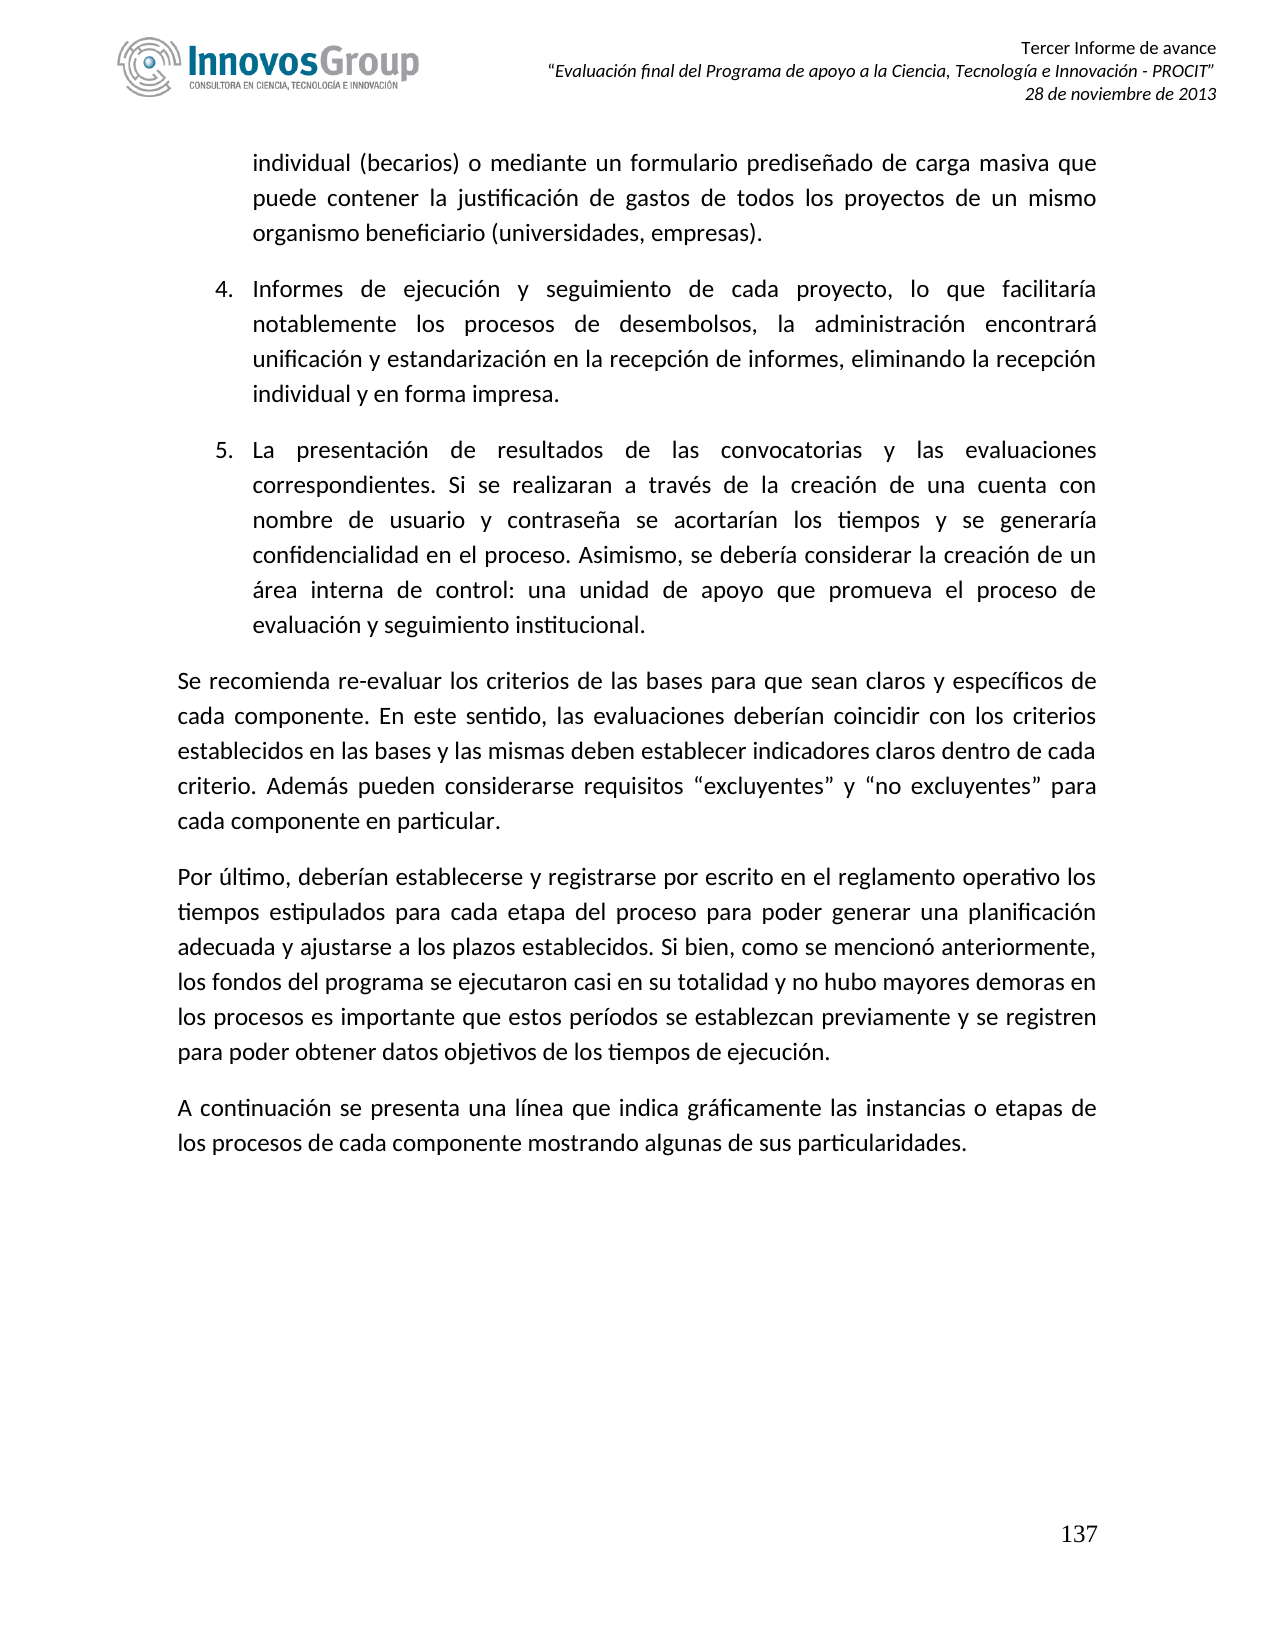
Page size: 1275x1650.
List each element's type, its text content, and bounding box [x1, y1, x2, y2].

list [215, 148, 1098, 248]
text A continuación se presenta una línea que indica gráficamente las instancias o etapas de los procesos de cada componente mostrando algunas de sus particularidades. [177, 1092, 1098, 1157]
text Se recomienda re-evaluar los criterios de las bases para que sean claros y específicos de cada componente. En este sentido, las evaluaciones deberían coincidir con los criterios establecidos en las bases y las mismas deben establecer indicadores claros dentro de cada criterio. Además pueden considerarse requisitos “excluyentes” y “no excluyentes” para cada componente en particular. [177, 665, 1098, 836]
list Informes de ejecución y seguimiento de cada proyecto, lo que facilitaría notablemente los procesos de desembolsos, la administración encontrará unificación y estandarización en la recepción de informes, eliminando la recepción individual y en forma impresa. [215, 273, 1098, 409]
text Por último, deberían establecerse y registrarse por escrito en el reglamento operativo los tiempos estipulados para cada etapa del proceso para poder generar una planificación adecuada y ajustarse a los plazos establecidos. Si bien, como se mencionó anteriormente, los fondos del programa se ejecutaron casi en su totalidad y no hubo mayores demoras en los procesos es importante que estos períodos se establezcan previamente y se registren para poder obtener datos objetivos de los tiempos de ejecución. [177, 861, 1098, 1066]
list La presentación de resultados de las convocatorias y las evaluaciones correspondientes. Si se realizaran a través de la creación de una cuenta con nombre de usuario y contraseña se acortarían los tiempos y se generaría confidencialidad en el proceso. Asimismo, se debería considerar la creación de un área interna de control: una unidad de apoyo que promueva el proceso de evaluación y seguimiento institucional. [215, 434, 1098, 640]
picture [117, 37, 419, 97]
